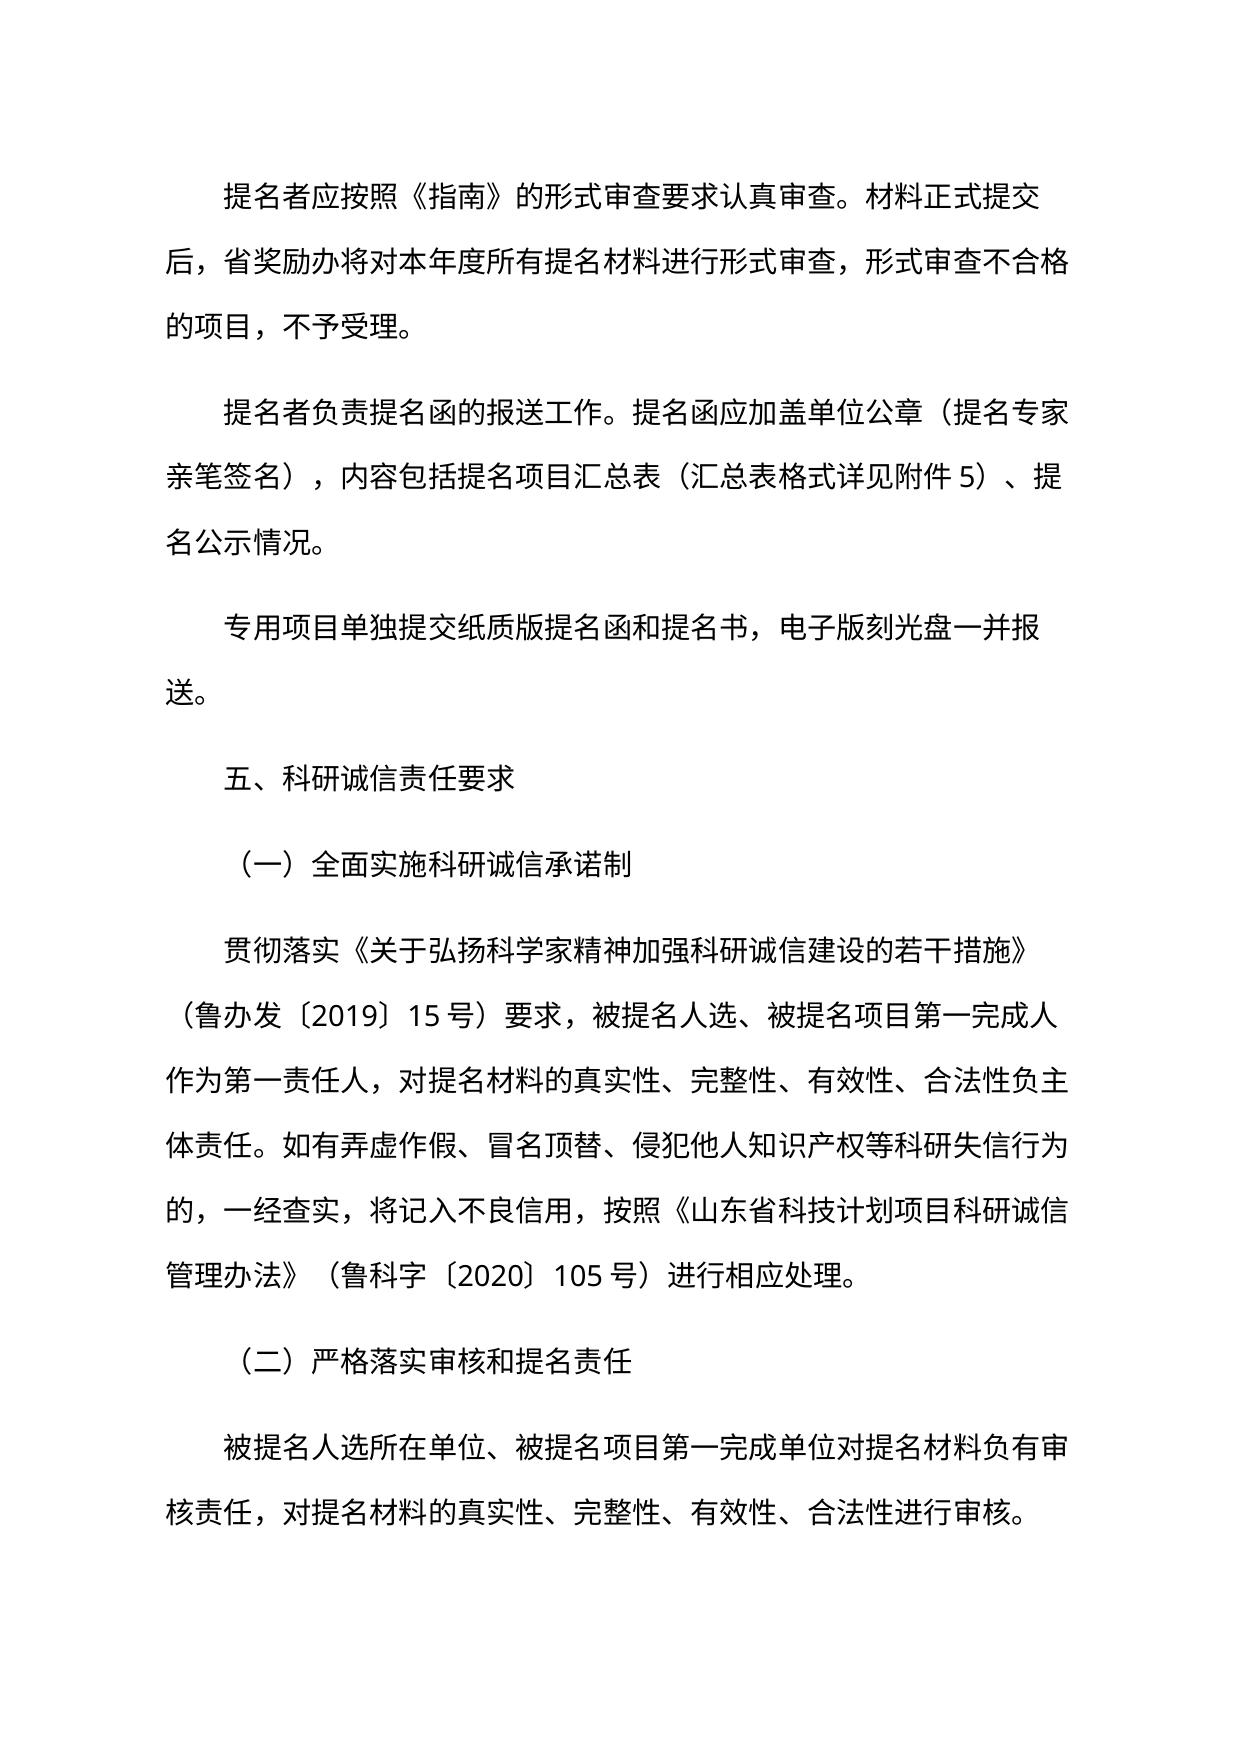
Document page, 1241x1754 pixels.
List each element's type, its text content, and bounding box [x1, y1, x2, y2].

text 五、科研诚信责任要求 [165, 744, 1075, 809]
text （一）全面实施科研诚信承诺制 [165, 830, 1075, 895]
text 被提名人选所在单位、被提名项目第一完成单位对提名材料负有审核责任，对提名材料的真实性、完整性、有效性、合法性进行审核。 [165, 1413, 1075, 1543]
text （二）严格落实审核和提名责任 [165, 1327, 1075, 1392]
text 提名者负责提名函的报送工作。提名函应加盖单位公章（提名专家亲笔签名），内容包括提名项目汇总表（汇总表格式详见附件5）、提名公示情况。 [165, 378, 1075, 573]
text 提名者应按照《指南》的形式审查要求认真审查。材料正式提交后，省奖励办将对本年度所有提名材料进行形式审查，形式审查不合格的项目，不予受理。 [165, 162, 1075, 357]
text 专用项目单独提交纸质版提名函和提名书，电子版刻光盘一并报送。 [165, 594, 1075, 724]
text 贯彻落实《关于弘扬科学家精神加强科研诚信建设的若干措施》（鲁办发〔2019〕15号）要求，被提名人选、被提名项目第一完成人作为第一责任人，对提名材料的真实性、完整性、有效性、合法性负主体责任。如有弄虚作假、冒名顶替、侵犯他人知识产权等科研失信行为的，一经查实，将记入不良信用，按照《山东省科技计划项目科研诚信管理办法》（鲁科字〔2020〕105号）进行相应处理。 [165, 916, 1075, 1306]
